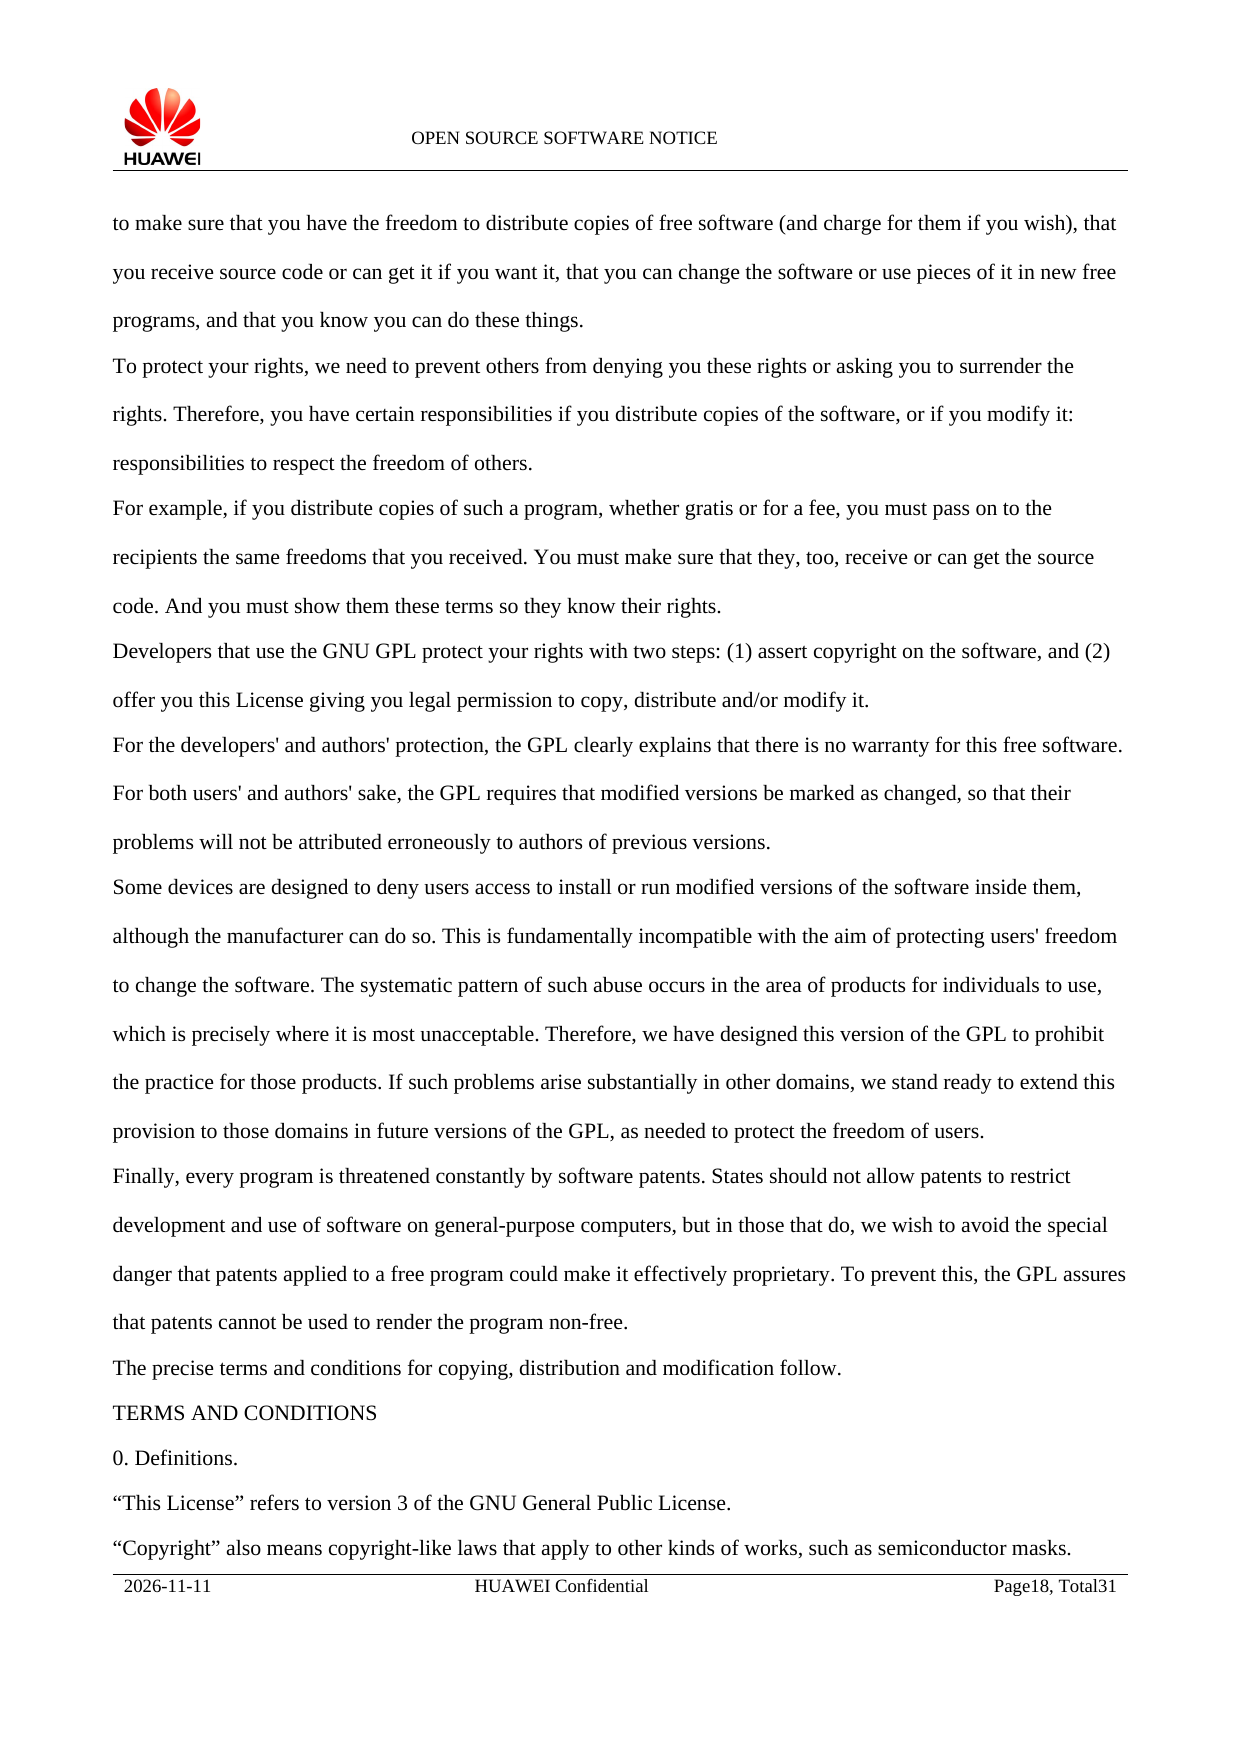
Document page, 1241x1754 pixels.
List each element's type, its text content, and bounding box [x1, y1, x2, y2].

text “Copyright” also means copyright-like laws that apply to other kinds of works, such as semiconductor masks. [112, 1531, 1128, 1564]
text The precise terms and conditions for copying, distribution and modification follow. [112, 1351, 1128, 1383]
text “This License” refers to version 3 of the GNU General Public License. [112, 1486, 1128, 1519]
text Finally, every program is threatened constantly by software patents. States should not allow patents to restrict development and use of software on general-purpose computers, but in those that do, we wish to avoid the special danger that patents applied to a free program could make it effectively proprietary. To prevent this, the GPL assures that patents cannot be used to render the program non-free. [112, 1159, 1128, 1338]
picture [124, 88, 201, 165]
text 0. Definitions. [112, 1441, 1128, 1473]
text Developers that use the GNU GPL protect your rights with two steps: (1) assert copyright on the software, and (2) offer you this License giving you legal permission to copy, distribute and/or modify it. [112, 634, 1128, 715]
text For example, if you distribute copies of such a program, whether gratis or for a fee, you must pass on to the recipients the same freedoms that you received. You must make sure that they, too, receive or can get the source code. And you must show them these terms so they know their rights. [112, 492, 1128, 622]
text TERMS AND CONDITIONS [112, 1396, 1128, 1428]
text To protect your rights, we need to prevent others from denying you these rights or asking you to surrender the rights. Therefore, you have certain responsibilities if you distribute copies of the software, or if you modify it: responsibilities to respect the freedom of others. [112, 349, 1128, 479]
text Some devices are designed to deny users access to install or run modified versions of the software inside them, although the manufacturer can do so. This is fundamentally incompatible with the aim of protecting users' freedom to change the software. The systematic pattern of such abuse occurs in the area of products for individuals to use, which is precisely where it is most unacceptable. Therefore, we have designed this version of the GPL to prohibit the practice for those products. If such problems arise substantially in other domains, we stand ready to extend this provision to those domains in future versions of the GPL, as needed to protect the freedom of users. [112, 871, 1128, 1147]
text For the developers' and authors' protection, the GPL clearly explains that there is no warranty for this free software. For both users' and authors' sake, the GPL requires that modified versions be marked as changed, so that their problems will not be attributed erroneously to authors of previous versions. [112, 728, 1128, 858]
